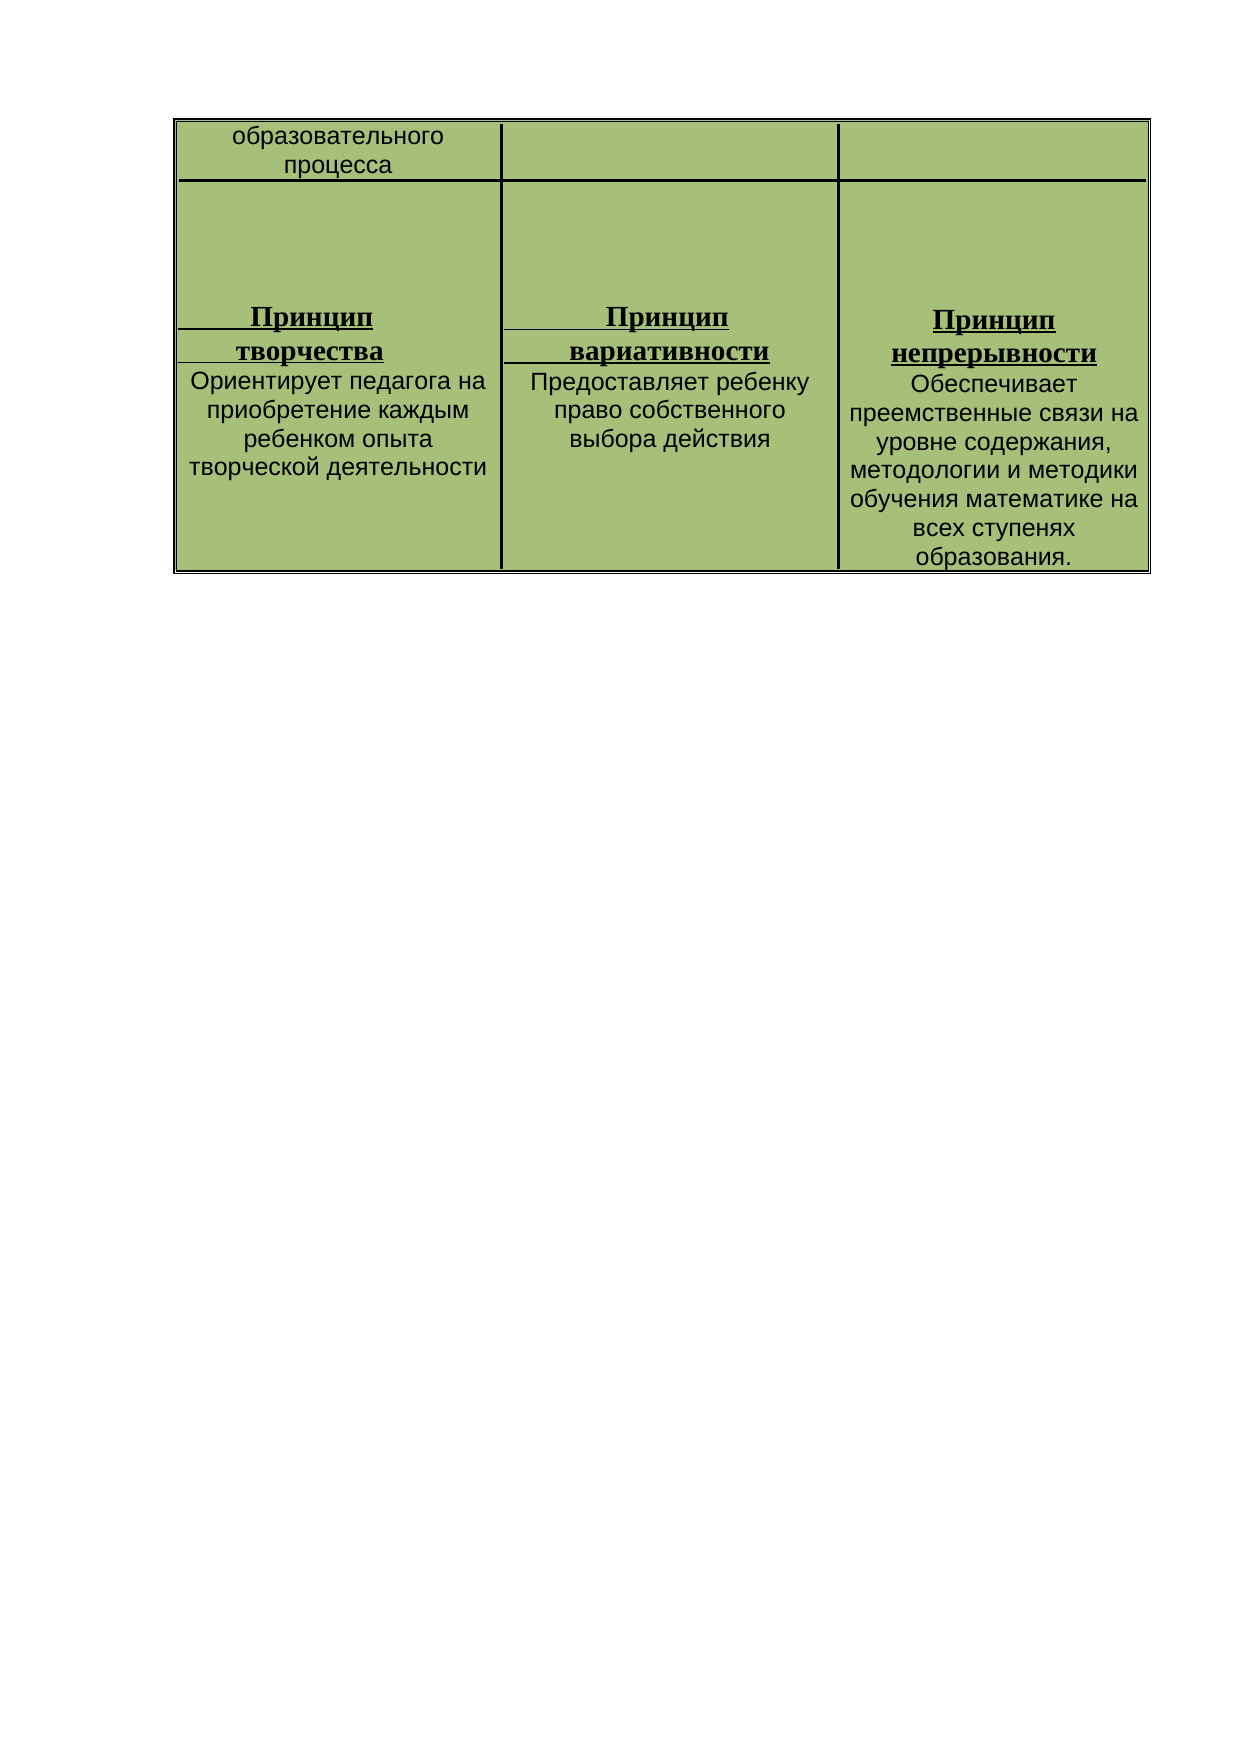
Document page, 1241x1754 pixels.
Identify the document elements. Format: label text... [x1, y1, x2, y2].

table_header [501, 122, 838, 179]
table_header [838, 122, 1148, 179]
table_cell Принцип непрерывности Обеспечивает преемственные связи на уровне содержания, методологии и методики обучения математике на всех ступенях образования. [838, 179, 1148, 570]
table_cell Принцип вариативности Предоставляет ребенку право собственного выбора действия [501, 182, 838, 570]
table_cell Принцип творчества Ориентирует педагога на приобретение каждым ребенком опыта творческой деятельности [177, 179, 501, 570]
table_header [177, 122, 501, 179]
